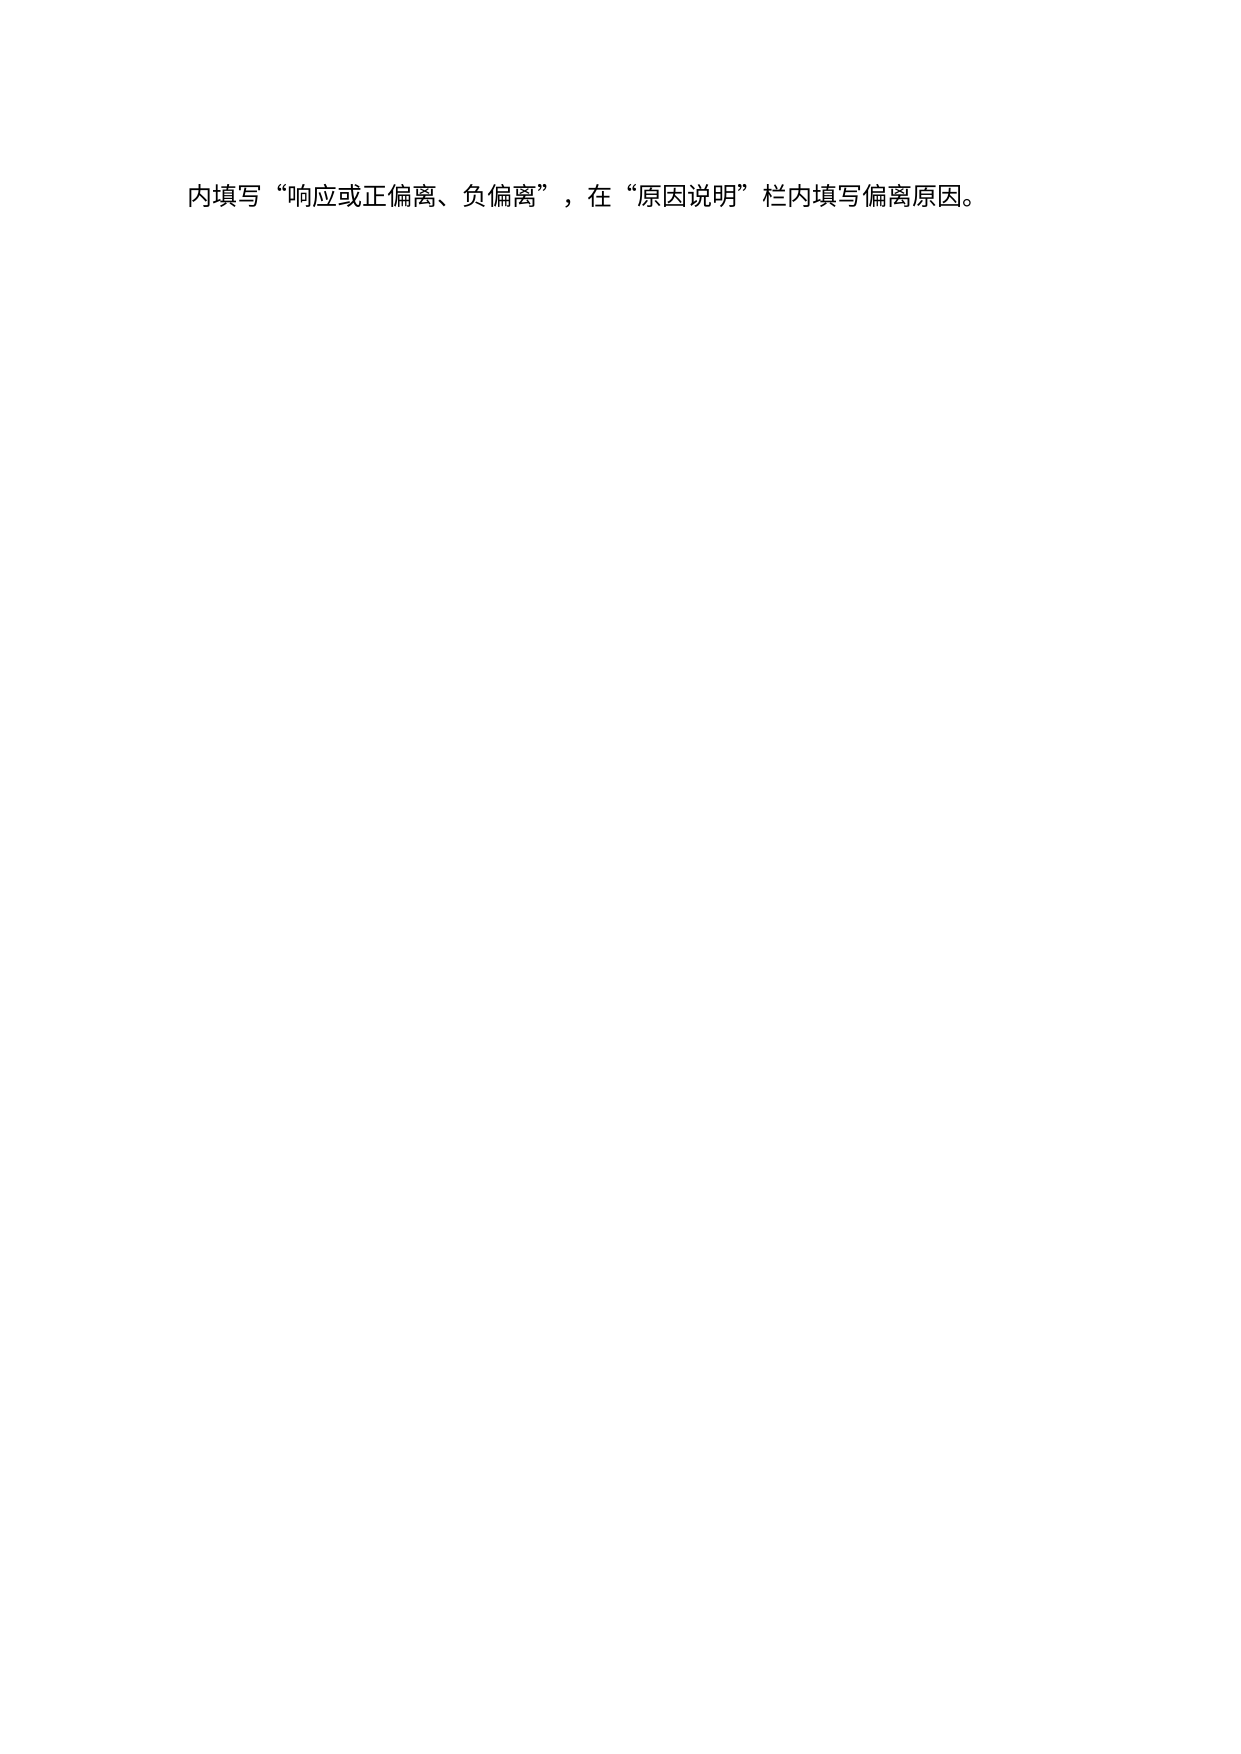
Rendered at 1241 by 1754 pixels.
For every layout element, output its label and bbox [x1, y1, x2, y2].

text [187, 162, 1053, 227]
